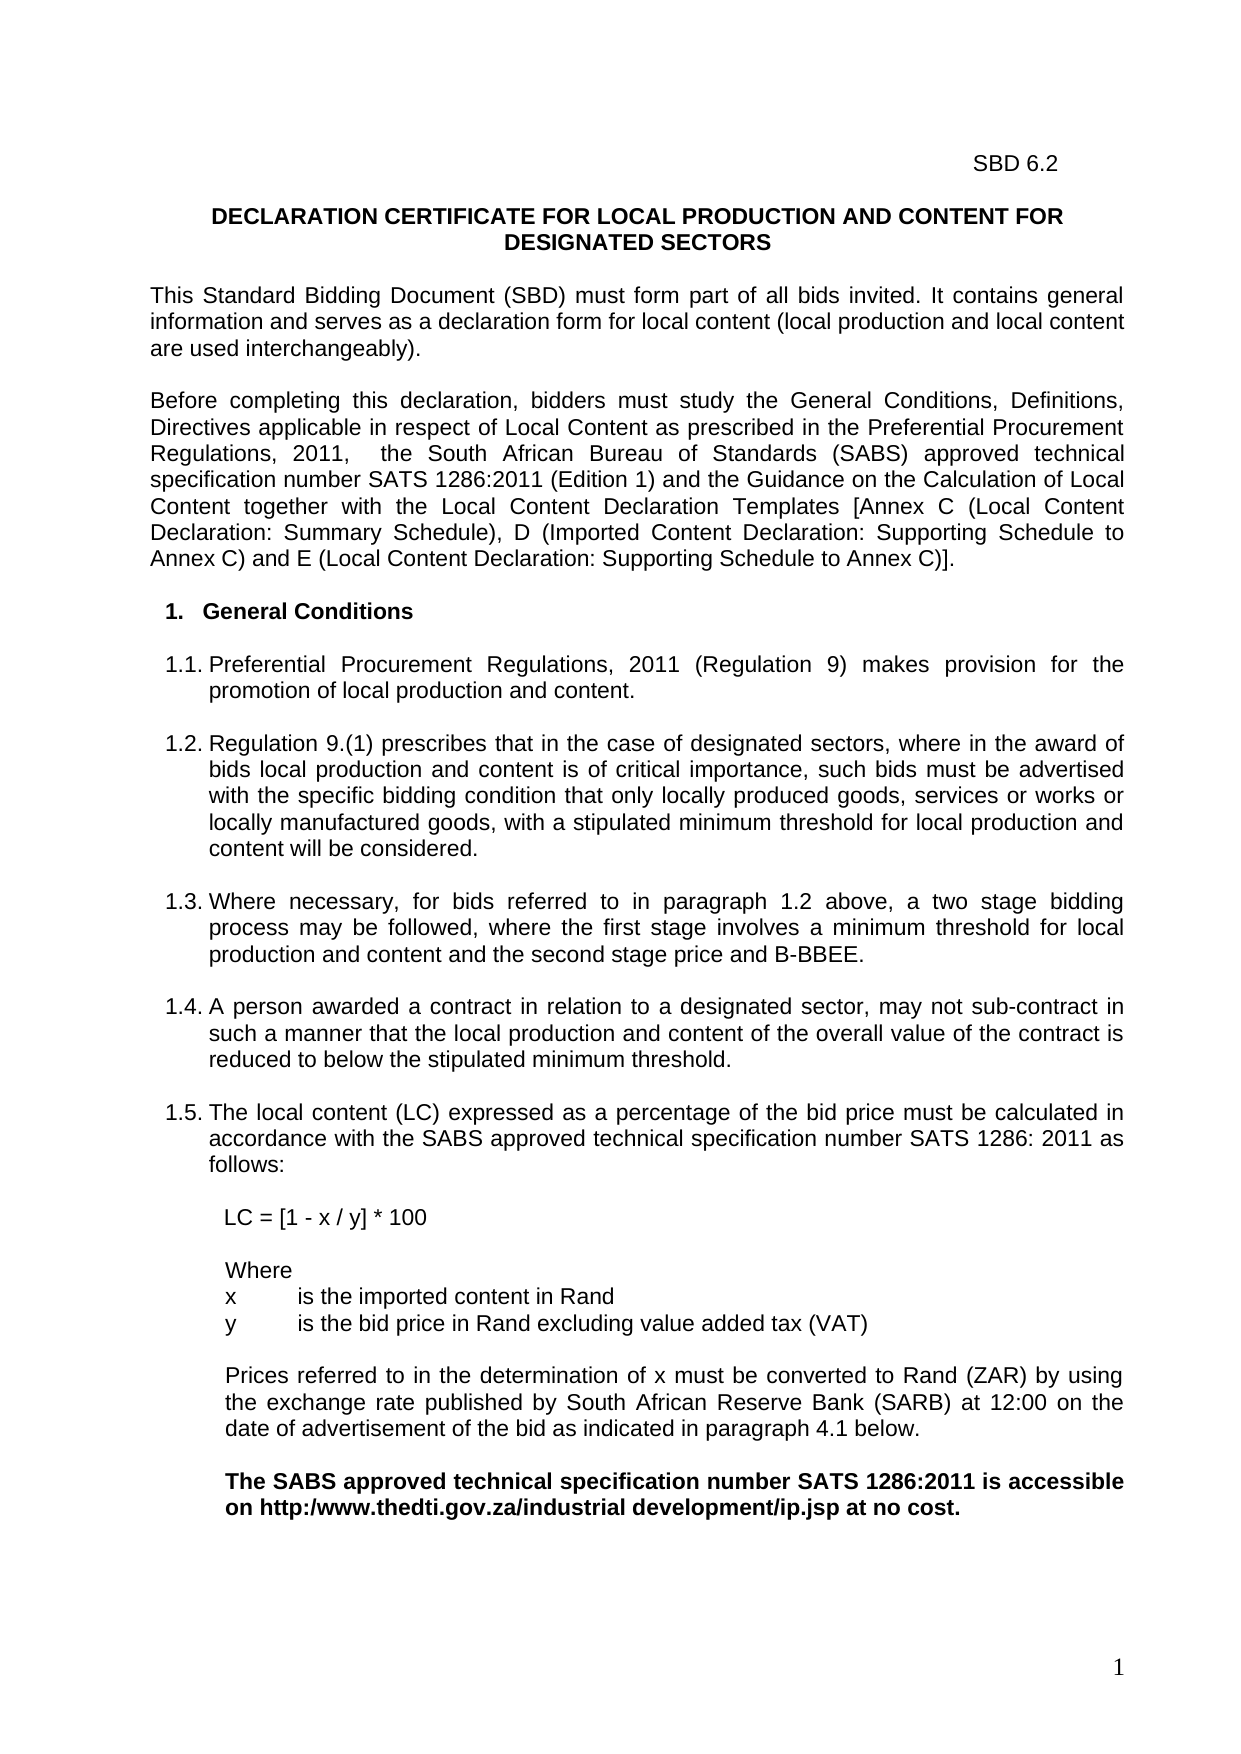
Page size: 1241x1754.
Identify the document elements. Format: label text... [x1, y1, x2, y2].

list Where necessary, for bids referred to in paragraph 1.2 above, a two stage bidding process may be followed, where the first stage involves a minimum threshold for local production and content and the second stage price and B-BBEE. [165, 888, 1125, 967]
text The SABS approved technical specification number SATS 1286:2011 is accessible on http:/www.thedti.gov.za/industrial development/ip.jsp at no cost. [225, 1468, 1125, 1520]
list General Conditions [165, 598, 1125, 624]
list Preferential Procurement Regulations, 2011 (Regulation 9) makes provision for the promotion of local production and content. [165, 651, 1125, 703]
list A person awarded a contract in relation to a designated sector, may not sub-contract in such a manner that the local production and content of the overall value of the contract is reduced to below the stipulated minimum threshold. [165, 993, 1125, 1072]
text SBD 6.2 [150, 150, 1125, 176]
text DECLARATION CERTIFICATE FOR LOCAL PRODUCTION AND CONTENT FOR DESIGNATED SECTORS [150, 203, 1125, 255]
list Regulation 9.(1) prescribes that in the case of designated sectors, where in the award of bids local production and content is of critical importance, such bids must be advertised with the specific bidding condition that only locally produced goods, services or works or locally manufactured goods, with a stipulated minimum threshold for local production and content will be considered. [165, 730, 1125, 862]
text Prices referred to in the determination of x must be converted to Rand (ZAR) by using the exchange rate published by South African Reserve Bank (SARB) at 12:00 on the date of advertisement of the bid as indicated in paragraph 4.1 below. [225, 1362, 1125, 1441]
text y is the bid price in Rand excluding value added tax (VAT) [150, 1309, 1125, 1336]
list The local content (LC) expressed as a percentage of the bid price must be calculated in accordance with the SABS approved technical specification number SATS 1286: 2011 as follows: [165, 1099, 1125, 1178]
text This Standard Bidding Document (SBD) must form part of all bids invited. It contains general information and serves as a declaration form for local content (local production and local content are used interchangeably). [150, 282, 1125, 361]
text x is the imported content in [150, 1283, 1125, 1309]
text Where [225, 1257, 1125, 1283]
text Before completing this declaration, bidders must study the General Conditions, Definitions, Directives applicable in respect of Local Content as prescribed in the Preferential Procurement Regulations, 2011, the South African Bureau of Standards (SABS) approved technical specification number SATS 1286:2011 (Edition 1) and the Guidance on the Calculation of Local Content together with the Local Content Declaration Templates [Annex C (Local Content Declaration: Summary Schedule), D (Imported Content Declaration: Supporting Schedule to Annex C) and E (Local Content Declaration: Supporting Schedule to Annex C)]. [150, 387, 1125, 572]
text LC = [1 - x / y] * 100 [150, 1204, 1125, 1231]
